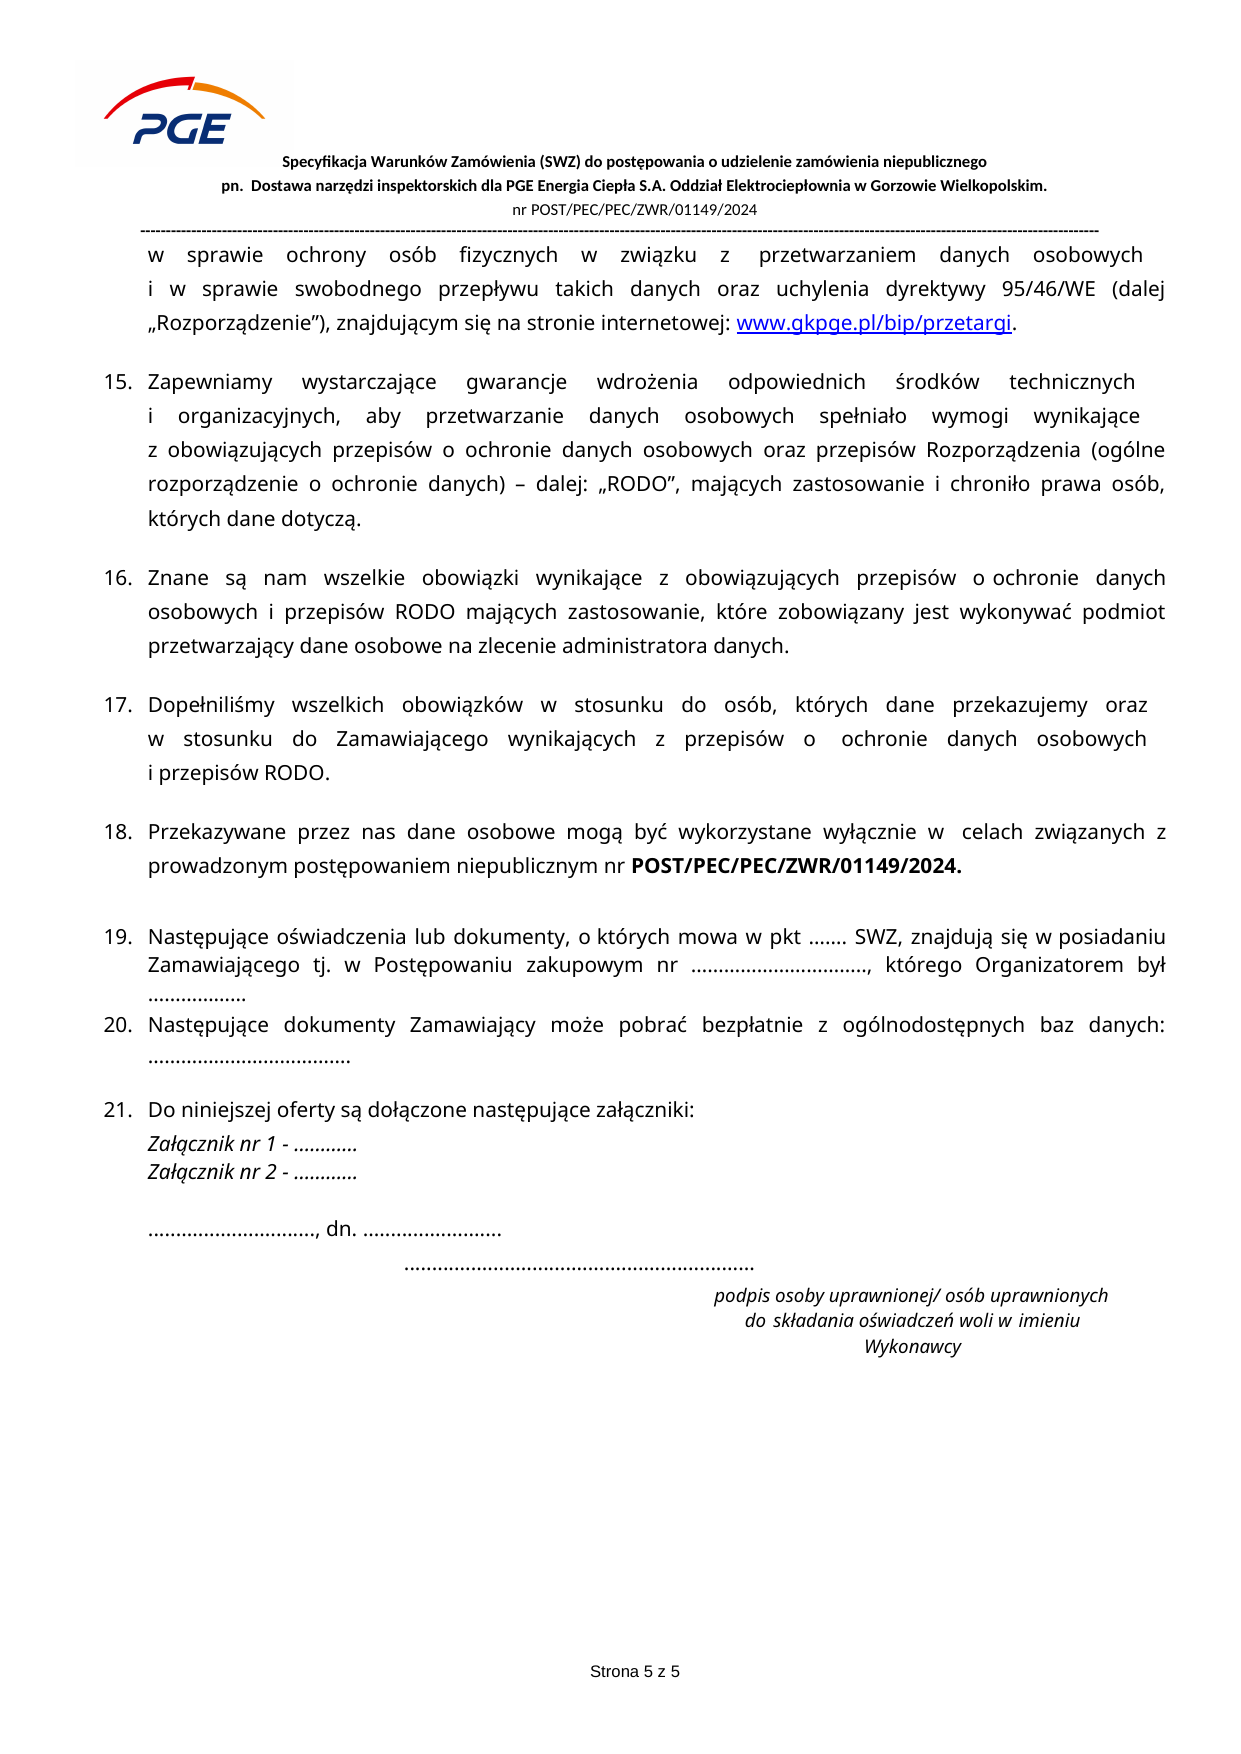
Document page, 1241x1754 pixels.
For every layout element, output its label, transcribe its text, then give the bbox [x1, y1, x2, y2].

text Wykonawcy [666, 1333, 1159, 1359]
picture [75, 60, 294, 167]
text Załącznik nr 2 - ………… [103, 1157, 1166, 1186]
list Przekazywane przez nas dane osobowe mogą być wykorzystane wyłącznie w celach związanych z prowadzonym postępowaniem niepublicznym nr POST/PEC/PEC/ZWR/01149/2024. [103, 817, 1166, 879]
text .............................., dn. ......................... ............................................................... [148, 1214, 1240, 1277]
list Do niniejszej oferty są dołączone następujące załączniki: [103, 1095, 1166, 1123]
text podpis osoby uprawnionej/ osób uprawnionych do składania oświadczeń woli w imieniu [666, 1282, 1159, 1333]
list Następujące oświadczenia lub dokumenty, o których mowa w pkt ……. SWZ, znajdują się w posiadaniu Zamawiającego tj. w Postępowaniu zakupowym nr ………………………….., którego Organizatorem był ……………… [103, 922, 1166, 1007]
text Załącznik nr 1 - ………… [103, 1129, 1166, 1157]
list Zapoznaliśmy się z Komunikatem dot. obowiązku informacyjnego wynikającym z Rozporządzenia Parlamentu Europejskiego i Rady (UE) 2016/679 z dnia 27 kwietnia 2016 r. w sprawie ochrony osób fizycznych w związku z przetwarzaniem danych osobowych i w sprawie swobodnego przepływu takich danych oraz uchylenia dyrektywy 95/46/WE (dalej „Rozporządzenie”), znajdującym się na stronie internetowej: www.gkpge.pl/bip/przetargi. [103, 240, 1166, 337]
list Zapewniamy wystarczające gwarancje wdrożenia odpowiednich środków technicznych i organizacyjnych, aby przetwarzanie danych osobowych spełniało wymogi wynikające z obowiązujących przepisów o ochronie danych osobowych oraz przepisów Rozporządzenia (ogólne rozporządzenie o ochronie danych) – dalej: „RODO”, mających zastosowanie i chroniło prawa osób, których dane dotyczą. [103, 367, 1166, 532]
list Znane są nam wszelkie obowiązki wynikające z obowiązujących przepisów o ochronie danych osobowych i przepisów RODO mających zastosowanie, które zobowiązany jest wykonywać podmiot przetwarzający dane osobowe na zlecenie administratora danych. [103, 563, 1166, 659]
list Dopełniliśmy wszelkich obowiązków w stosunku do osób, których dane przekazujemy oraz w stosunku do Zamawiającego wynikających z przepisów o ochronie danych osobowych i przepisów RODO. [103, 690, 1166, 786]
list Następujące dokumenty Zamawiający może pobrać bezpłatnie z ogólnodostępnych baz danych:………………………………. [103, 1007, 1166, 1070]
